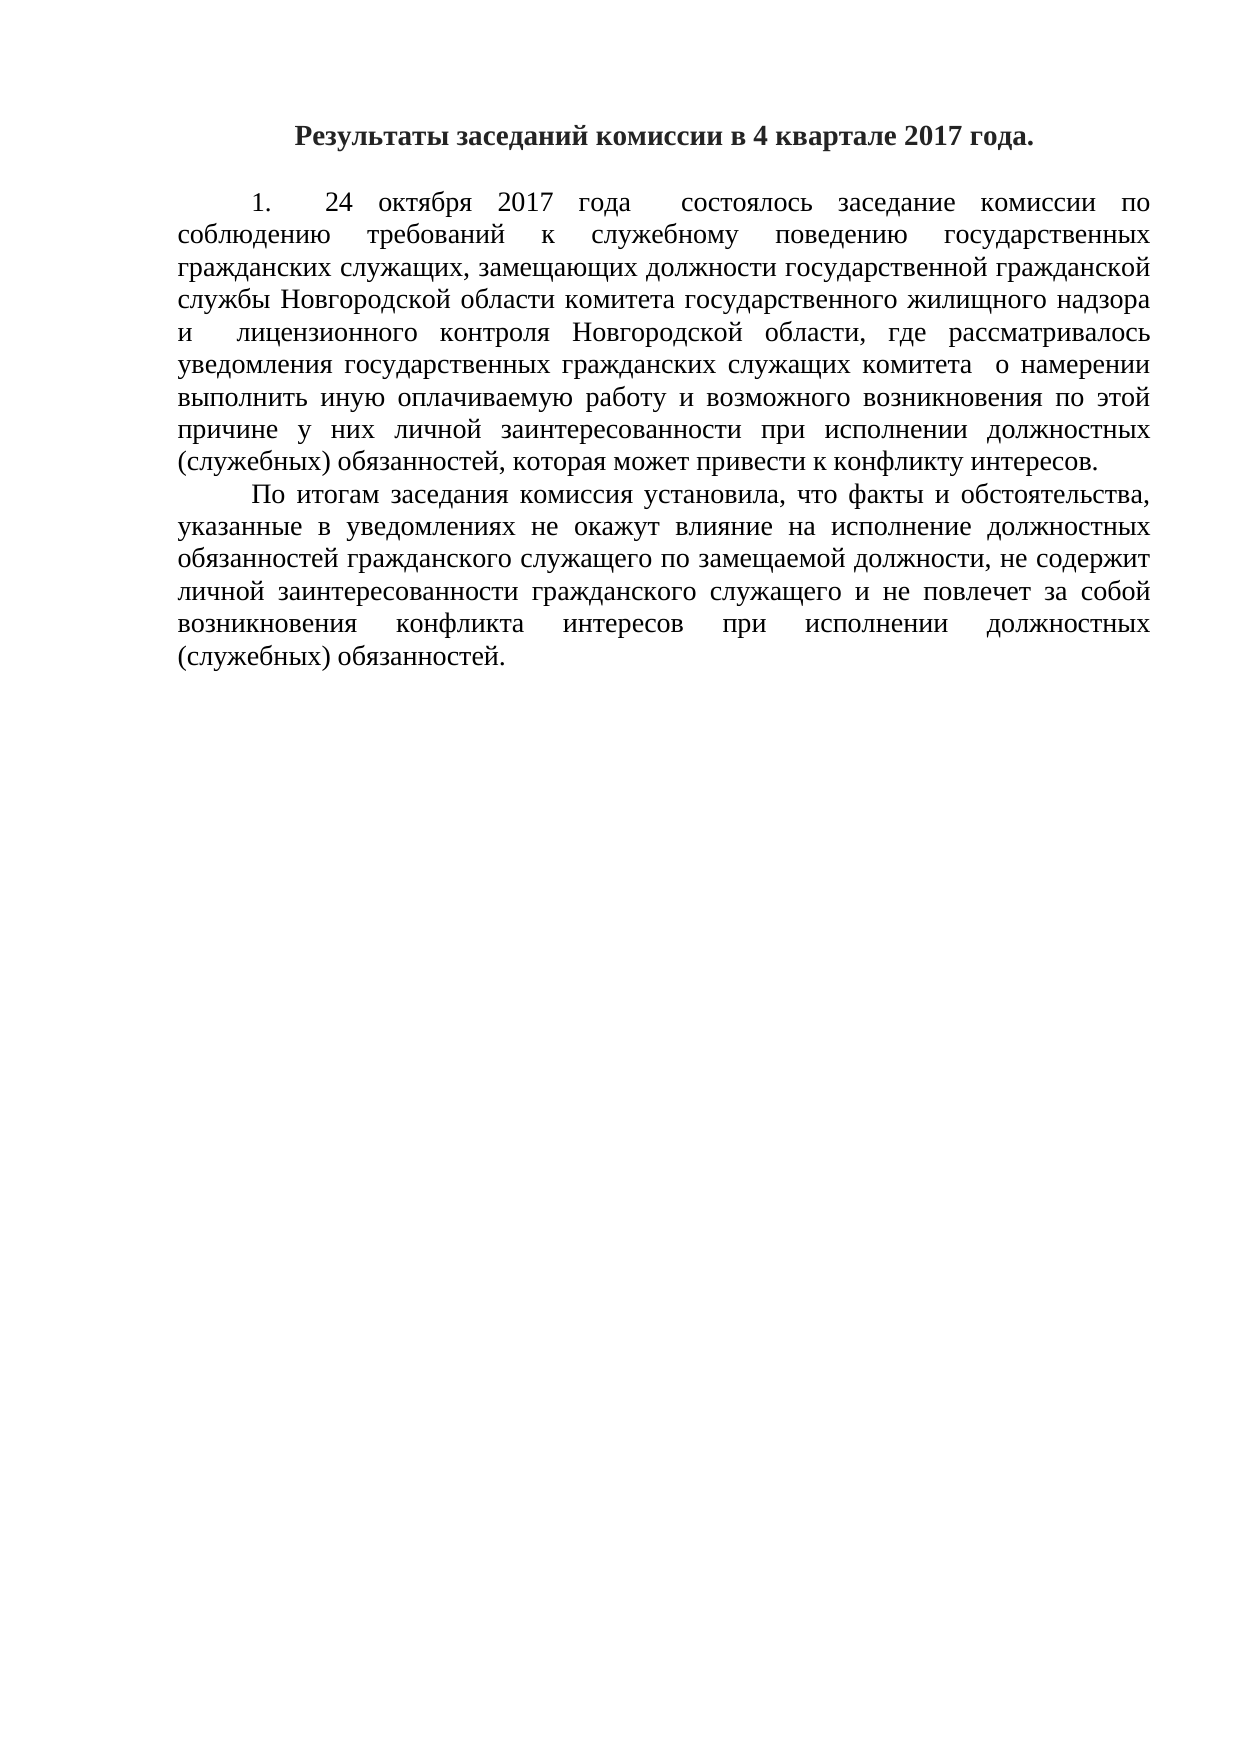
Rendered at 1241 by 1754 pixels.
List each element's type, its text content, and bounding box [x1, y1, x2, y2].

list 24 октября 2017 года состоялось заседание комиссии по соблюдению требований к служебному поведению государственных гражданских служащих, замещающих должности государственной гражданской службы Новгородской области комитета государственного жилищного надзора и лицензионного контроля Новгородской области, где рассматривалось уведомления государственных гражданских служащих комитета о намерении выполнить иную оплачиваемую работу и возможного возникновения по этой причине у них личной заинтересованности при исполнении должностных (служебных) обязанностей, которая может привести к конфликту интересов. [177, 185, 1152, 477]
text По итогам заседания комиссия установила, что факты и обстоятельства, указанные в уведомлениях не окажут влияние на исполнение должностных обязанностей гражданского служащего по замещаемой должности, не содержит личной заинтересованности гражданского служащего и не повлечет за собой возникновения конфликта интересов при исполнении должностных (служебных) обязанностей. [177, 477, 1152, 671]
text Результаты заседаний комиссии в 4 квартале 2017 года. [177, 118, 1152, 152]
